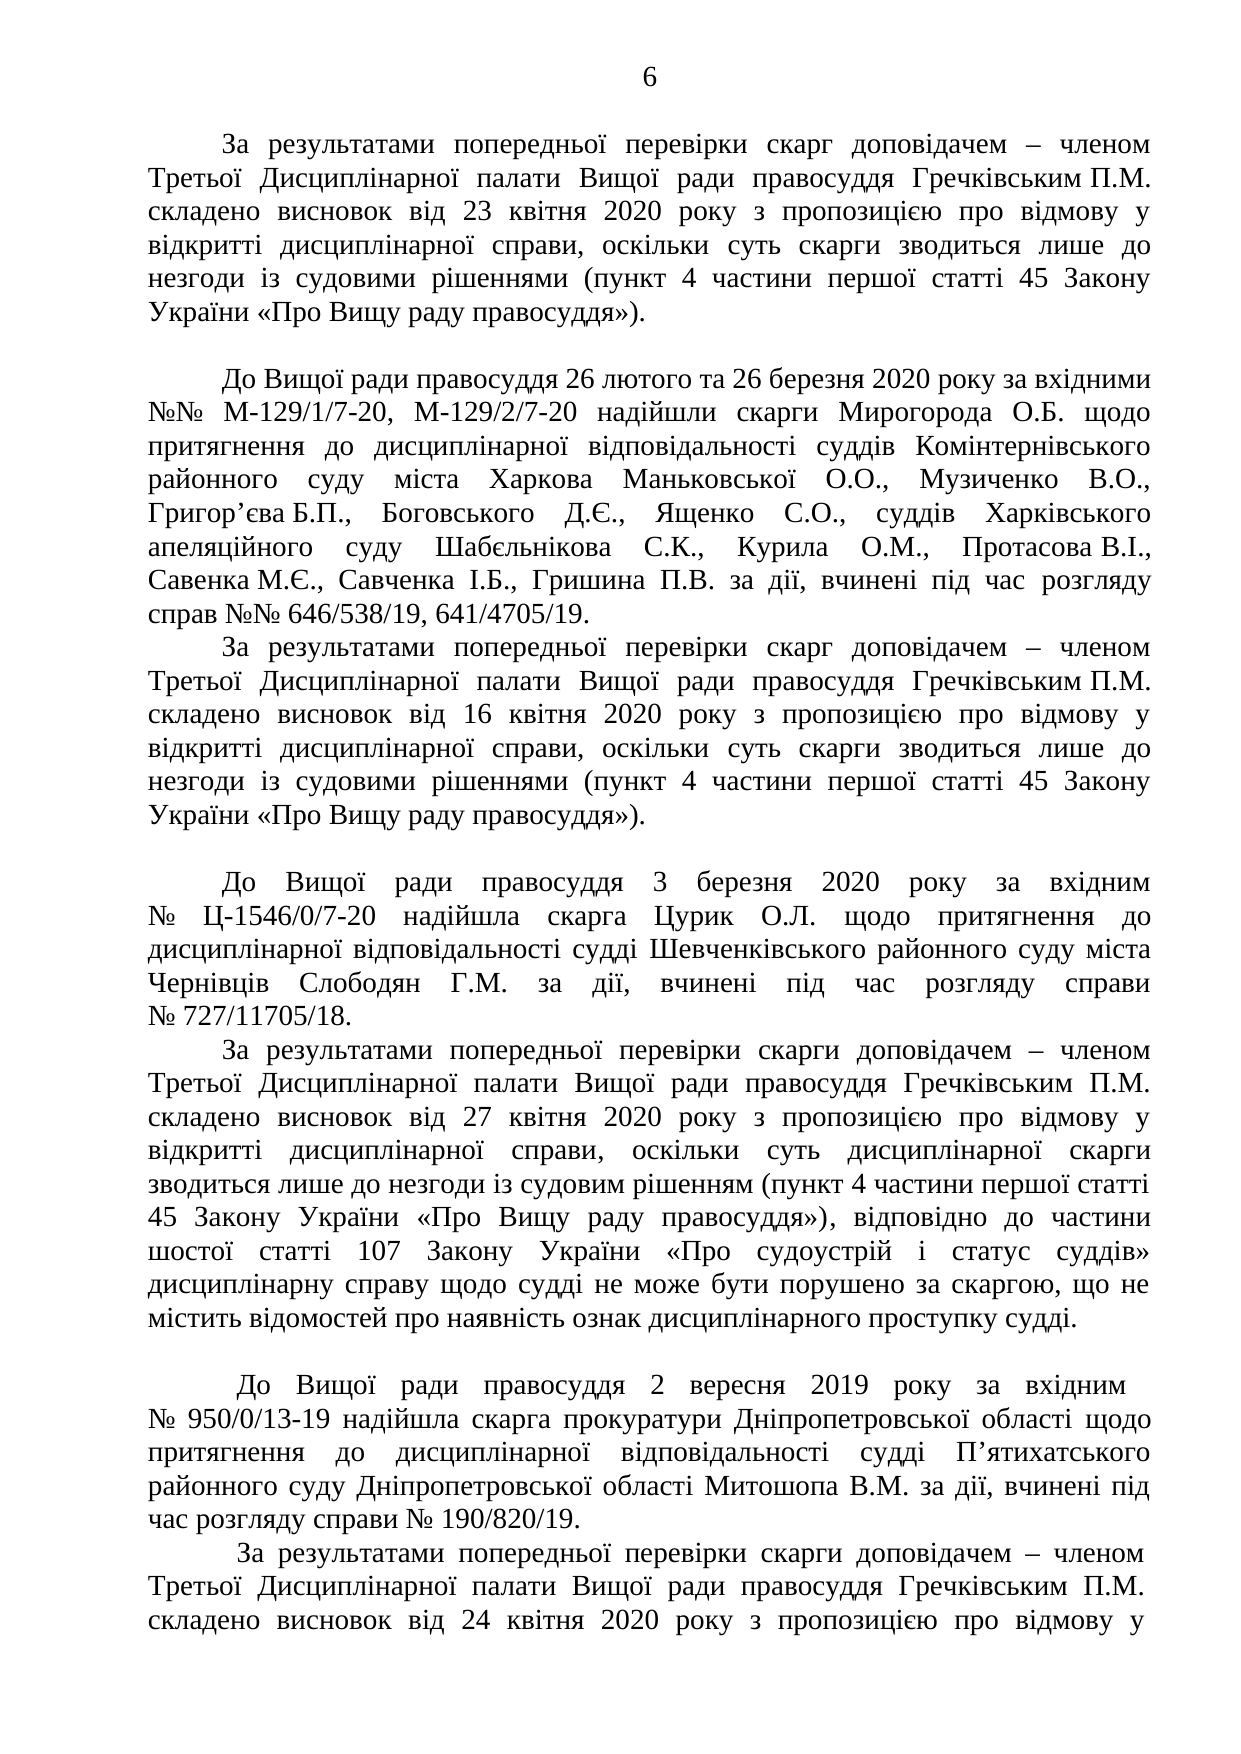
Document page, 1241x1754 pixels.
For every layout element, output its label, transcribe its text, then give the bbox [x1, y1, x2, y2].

text До Вищої ради правосуддя 2 вересня 2019 року за вхідним № 950/0/13-19 надійшла скарга прокуратури Дніпропетровської області щодо притягнення до дисциплінарної відповідальності судді П’ятихатського районного суду Дніпропетровської області Митошопа В.М. за дії, вчинені під час розгляду справи № 190/820/19. [148, 1367, 1152, 1535]
list До Вищої ради правосуддя 26 лютого та 26 березня 2020 року за вхідними №№ М-129/1/7-20, М-129/2/7-20 надійшли скарги Мирогорода О.Б. щодо притягнення до дисциплінарної відповідальності суддів Комінтернівського районного суду міста Харкова Маньковської О.О., Музиченко В.О., Григор’єва Б.П., Боговського Д.Є., Ященко С.О., суддів Харківського апеляційного суду Шабєльнікова С.К., Курила О.М., Протасова В.І., Савенка М.Є., Савченка І.Б., Гришина П.В. за дії, вчинені під час розгляду справ №№ 646/538/19, 641/4705/19. [148, 361, 1152, 629]
text За результатами попередньої перевірки скарг доповідачем – членом Третьої Дисциплінарної палати Вищої ради правосуддя Гречківським П.М. складено висновок від 23 квітня 2020 року з пропозицією про відмову у відкритті дисциплінарної справи, оскільки суть скарги зводиться лише до незгоди із судовими рішеннями (пункт 4 частини першої статті 45 Закону України «Про Вищу раду правосуддя»). [148, 126, 1152, 327]
text За результатами попередньої перевірки скарги доповідачем – членом Третьої Дисциплінарної палати Вищої ради правосуддя Гречківським П.М. складено висновок від 27 квітня 2020 року з пропозицією про відмову у відкритті дисциплінарної справи, оскільки суть дисциплінарної скарги зводиться лише до незгоди із судовим рішенням (пункт 4 частини першої статті 45 Закону України «Про Вищу раду правосуддя»), відповідно до частини шостої статті 107 Закону України «Про судоустрій і статус суддів» дисциплінарну справу щодо судді не може бути порушено за скаргою, що не містить відомостей про наявність ознак дисциплінарного проступку судді. [148, 1032, 1152, 1334]
list До Вищої ради правосуддя 3 березня 2020 року за вхідним № Ц-1546/0/7-20 надійшла скарга Цурик О.Л. щодо притягнення до дисциплінарної відповідальності судді Шевченківського районного суду міста Чернівців Слободян Г.М. за дії, вчинені під час розгляду справи № 727/11705/18. [148, 864, 1152, 1032]
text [148, 1535, 1146, 1636]
text За результатами попередньої перевірки скарг доповідачем – членом Третьої Дисциплінарної палати Вищої ради правосуддя Гречківським П.М. складено висновок від 16 квітня 2020 року з пропозицією про відмову у відкритті дисциплінарної справи, оскільки суть скарги зводиться лише до незгоди із судовими рішеннями (пункт 4 частини першої статті 45 Закону України «Про Вищу раду правосуддя»). [148, 629, 1152, 831]
